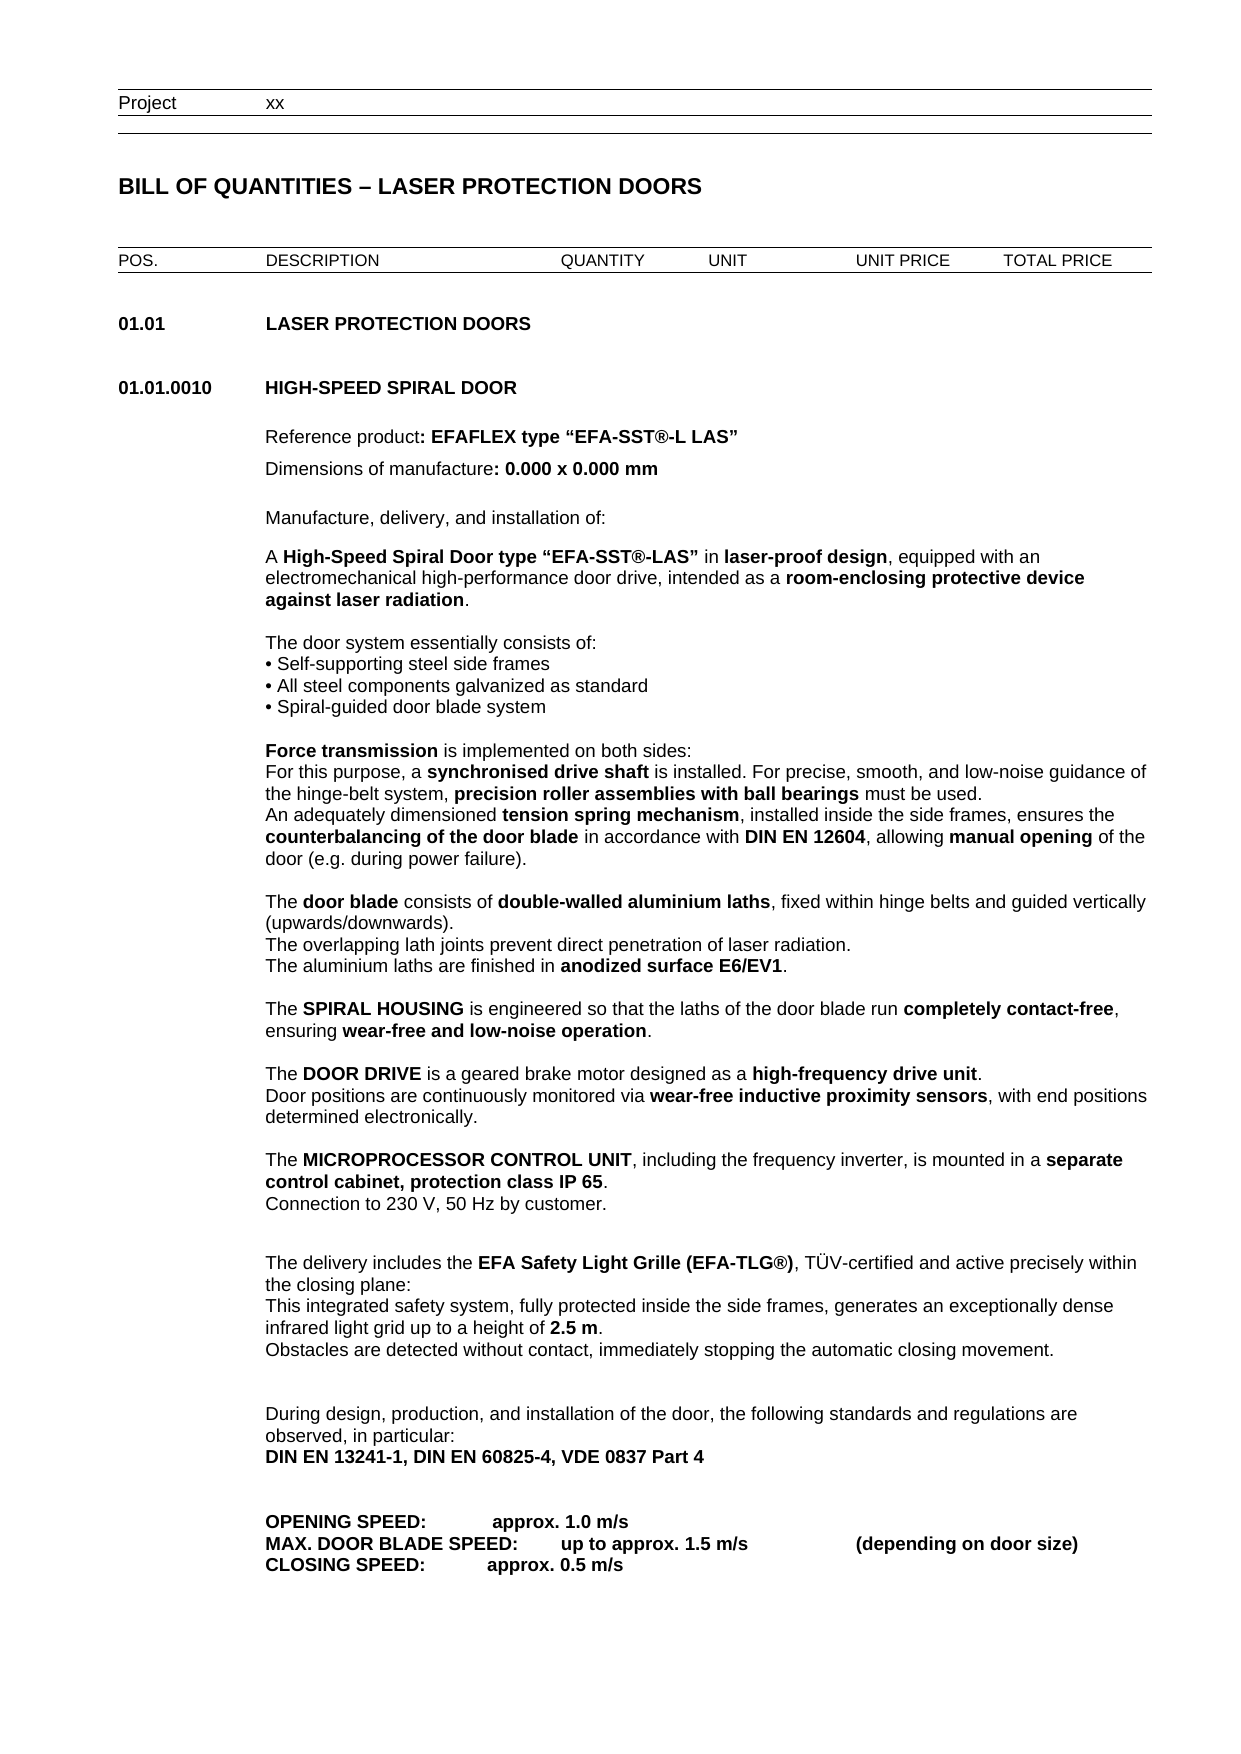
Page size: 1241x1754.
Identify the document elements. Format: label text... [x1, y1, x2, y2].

text The delivery includes the EFA Safety Light Grille (EFA-TLG®), TÜV-certified and active precisely within the closing plane: This integrated safety system, fully protected inside the side frames, generates an exceptionally dense infrared light grid up to a height of 2.5 m. Obstacles are detected without contact, immediately stopping the automatic closing movement. During design, production, and installation of the door, the following standards and regulations are observed, in particular: DIN EN 13241-1, DIN EN 60825-4, VDE 0837 Part 4 OPENING SPEED: approx. 1.0 m/s MAX. DOOR BLADE SPEED: up to approx. 1.5 m/s (depending on door size) CLOSING SPEED: approx. 0.5 m/s [265, 1231, 1152, 1576]
text POS. DESCRIPTION QUANTITY UNIT UNIT PRICE TOTAL PRICE [118, 248, 1152, 272]
text Manufacture, delivery, and installation of: [265, 507, 1152, 529]
text Project xx [118, 90, 1152, 115]
text BILL OF QUANTITIES – LASER PROTECTION DOORS [118, 134, 1152, 231]
text 01.01.0010 HIGH-SPEED SPIRAL DOOR [118, 377, 1152, 398]
text A High-Speed Spiral Door type “EFA-SST®-LAS” in laser-proof design, equipped with an electromechanical high-performance door drive, intended as a room-enclosing protective device against laser radiation. The door system essentially consists of: • Self-supporting steel side frames • All steel components galvanized as standard • Spiral-guided door blade system Force transmission is implemented on both sides: For this purpose, a synchronised drive shaft is installed. For precise, smooth, and low-noise guidance of the hinge-belt system, precision roller assemblies with ball bearings must be used. An adequately dimensioned tension spring mechanism, installed inside the side frames, ensures the counterbalancing of the door blade in accordance with DIN EN 12604, allowing manual opening of the door (e.g. during power failure). The door blade consists of double-walled aluminium laths, fixed within hinge belts and guided vertically (upwards/downwards). The overlapping lath joints prevent direct penetration of laser radiation. The aluminium laths are finished in anodized surface E6/EV1. The SPIRAL HOUSING is engineered so that the laths of the door blade run completely contact-free, ensuring wear-free and low-noise operation. The DOOR DRIVE is a geared brake motor designed as a high-frequency drive unit. Door positions are continuously monitored via wear-free inductive proximity sensors, with end positions determined electronically. The MICROPROCESSOR CONTROL UNIT, including the frequency inverter, is mounted in a separate control cabinet, protection class IP 65. Connection to 230 V, 50 Hz by customer. [265, 545, 1152, 1214]
text 01.01 LASER PROTECTION DOORS [118, 312, 1152, 334]
text Reference product: EFAFLEX type “EFA-SST®-L LAS” Dimensions of manufacture: 0.000 x 0.000 mm [265, 426, 1152, 480]
